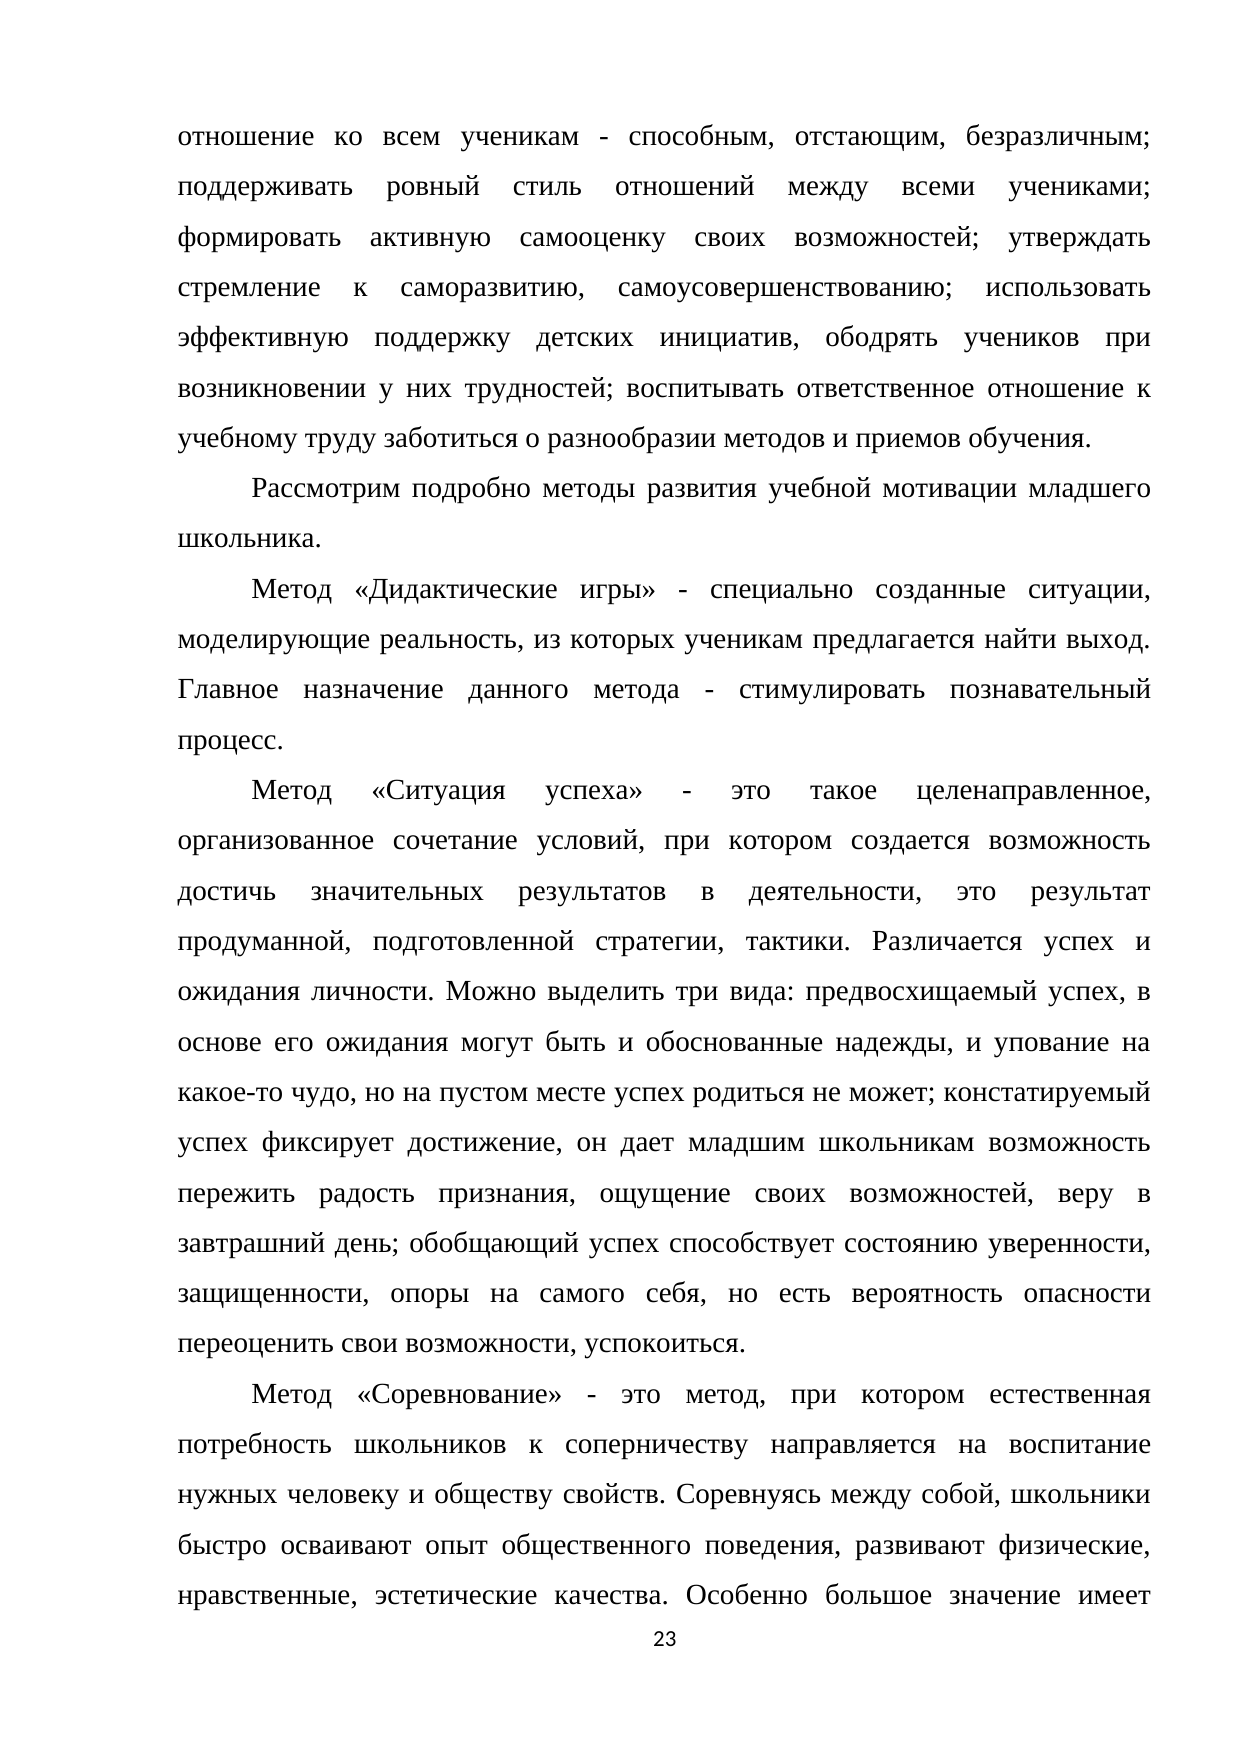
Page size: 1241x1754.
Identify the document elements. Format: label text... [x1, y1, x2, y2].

text Метод «Дидактические игры» - специально созданные ситуации, моделирующие реальность, из которых ученикам предлагается найти выход. Главное назначение данного метода - стимулировать познавательный процесс. [177, 571, 1152, 755]
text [177, 118, 1152, 453]
text Рассмотрим подробно методы развития учебной мотивации младшего школьника. [177, 470, 1152, 554]
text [177, 1376, 1152, 1611]
text Метод «Ситуация успеха» - это такое целенаправленное, организованное сочетание условий, при котором создается возможность достичь значительных результатов в деятельности, это результат продуманной, подготовленной стратегии, тактики. Различается успех и ожидания личности. Можно выделить три вида: предвосхищаемый успех, в основе его ожидания могут быть и обоснованные надежды, и упование на какое-то чудо, но на пустом месте успех родиться не может; констатируемый успех фиксирует достижение, он дает младшим школьникам возможность пережить радость признания, ощущение своих возможностей, веру в завтрашний день; обобщающий успех способствует состоянию уверенности, защищенности, опоры на самого себя, но есть вероятность опасности переоценить свои возможности, успокоиться. [177, 772, 1152, 1359]
